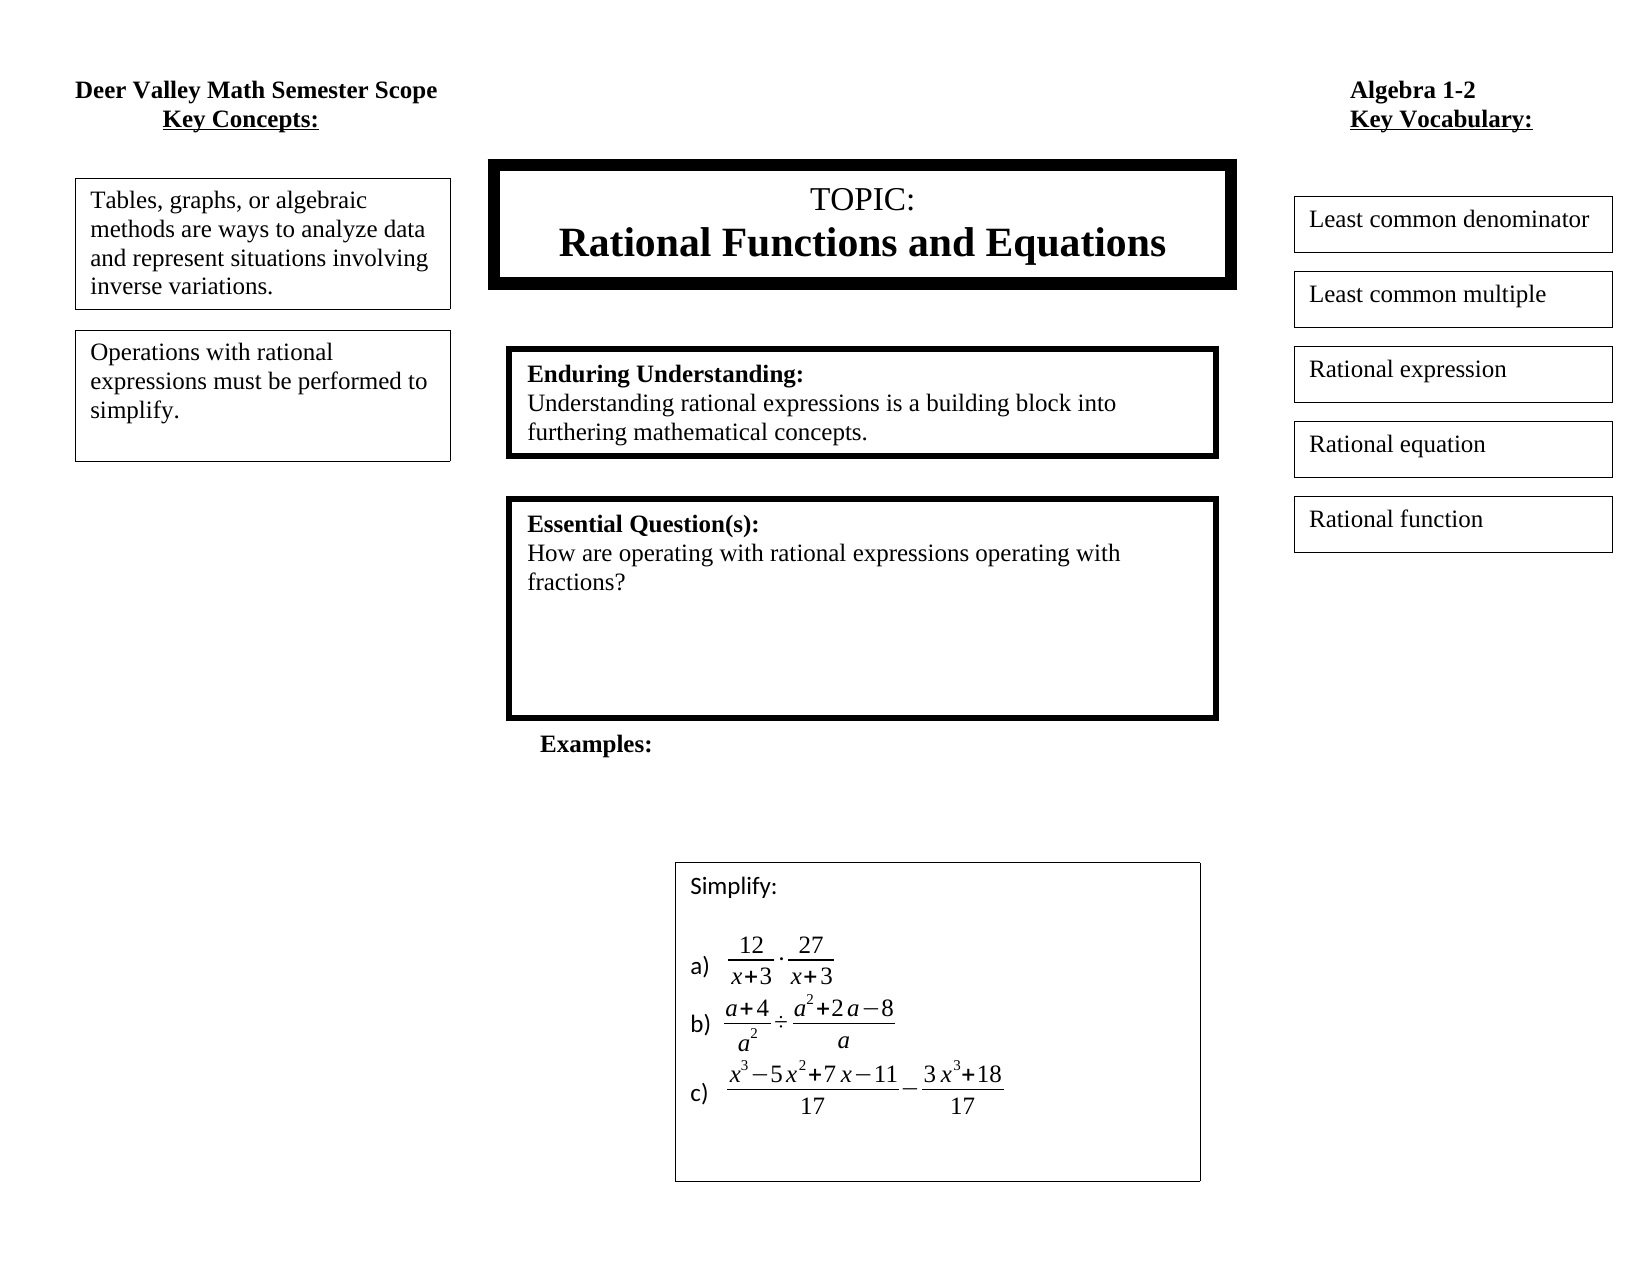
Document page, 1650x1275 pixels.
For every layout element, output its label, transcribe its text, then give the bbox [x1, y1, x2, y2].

text Key Concepts: Key Vocabulary: [75, 104, 1575, 132]
